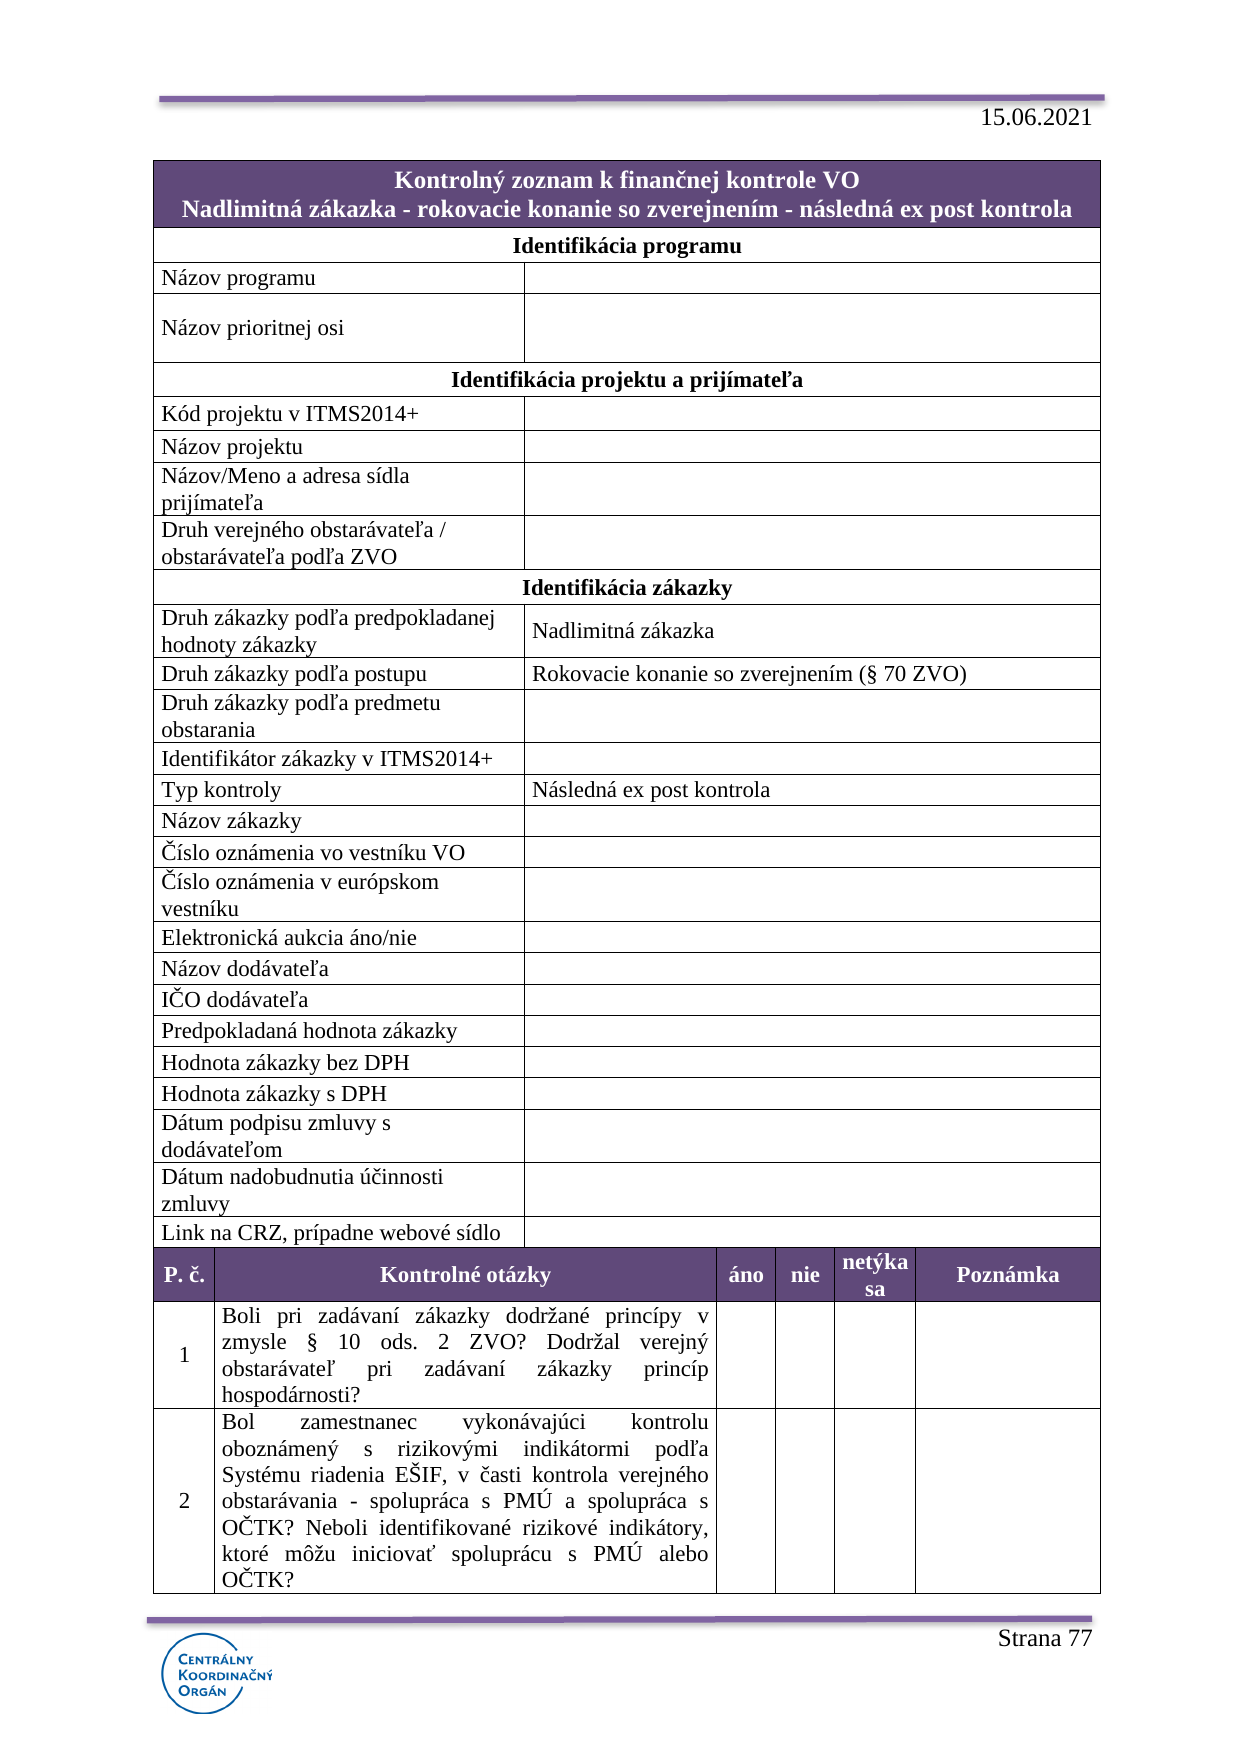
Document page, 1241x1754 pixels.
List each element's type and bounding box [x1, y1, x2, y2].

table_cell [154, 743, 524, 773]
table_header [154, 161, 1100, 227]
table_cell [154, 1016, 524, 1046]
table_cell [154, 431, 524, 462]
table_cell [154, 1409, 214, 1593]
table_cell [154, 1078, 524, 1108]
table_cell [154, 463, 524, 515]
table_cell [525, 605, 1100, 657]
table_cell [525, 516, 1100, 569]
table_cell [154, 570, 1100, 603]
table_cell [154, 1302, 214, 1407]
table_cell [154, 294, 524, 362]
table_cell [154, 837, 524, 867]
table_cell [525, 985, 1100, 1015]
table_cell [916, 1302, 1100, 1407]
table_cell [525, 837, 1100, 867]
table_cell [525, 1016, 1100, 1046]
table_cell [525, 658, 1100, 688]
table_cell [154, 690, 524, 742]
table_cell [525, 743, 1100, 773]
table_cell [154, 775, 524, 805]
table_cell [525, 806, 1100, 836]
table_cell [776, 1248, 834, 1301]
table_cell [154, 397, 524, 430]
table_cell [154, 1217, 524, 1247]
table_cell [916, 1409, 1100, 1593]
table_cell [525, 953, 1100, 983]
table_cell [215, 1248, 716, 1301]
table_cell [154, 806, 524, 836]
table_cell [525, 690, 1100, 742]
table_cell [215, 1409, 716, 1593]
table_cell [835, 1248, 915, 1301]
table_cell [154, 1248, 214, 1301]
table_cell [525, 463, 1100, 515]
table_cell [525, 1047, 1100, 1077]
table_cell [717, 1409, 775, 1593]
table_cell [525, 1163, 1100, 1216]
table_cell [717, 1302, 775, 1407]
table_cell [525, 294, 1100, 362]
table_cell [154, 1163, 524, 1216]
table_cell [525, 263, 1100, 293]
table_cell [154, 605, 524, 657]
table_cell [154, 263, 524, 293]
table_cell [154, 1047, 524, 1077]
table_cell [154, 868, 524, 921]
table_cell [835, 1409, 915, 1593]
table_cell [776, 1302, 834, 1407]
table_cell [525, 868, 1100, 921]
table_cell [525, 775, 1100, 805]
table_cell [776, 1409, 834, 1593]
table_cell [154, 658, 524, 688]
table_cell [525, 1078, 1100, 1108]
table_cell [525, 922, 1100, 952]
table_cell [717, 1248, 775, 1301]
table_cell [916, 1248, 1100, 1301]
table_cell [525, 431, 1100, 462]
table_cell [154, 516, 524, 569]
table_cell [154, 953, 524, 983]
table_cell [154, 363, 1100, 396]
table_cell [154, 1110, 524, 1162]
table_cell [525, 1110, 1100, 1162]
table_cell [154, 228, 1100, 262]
picture [159, 1631, 272, 1713]
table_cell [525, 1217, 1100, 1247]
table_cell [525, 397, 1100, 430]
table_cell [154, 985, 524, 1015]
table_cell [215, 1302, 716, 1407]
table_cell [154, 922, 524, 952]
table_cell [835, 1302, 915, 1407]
